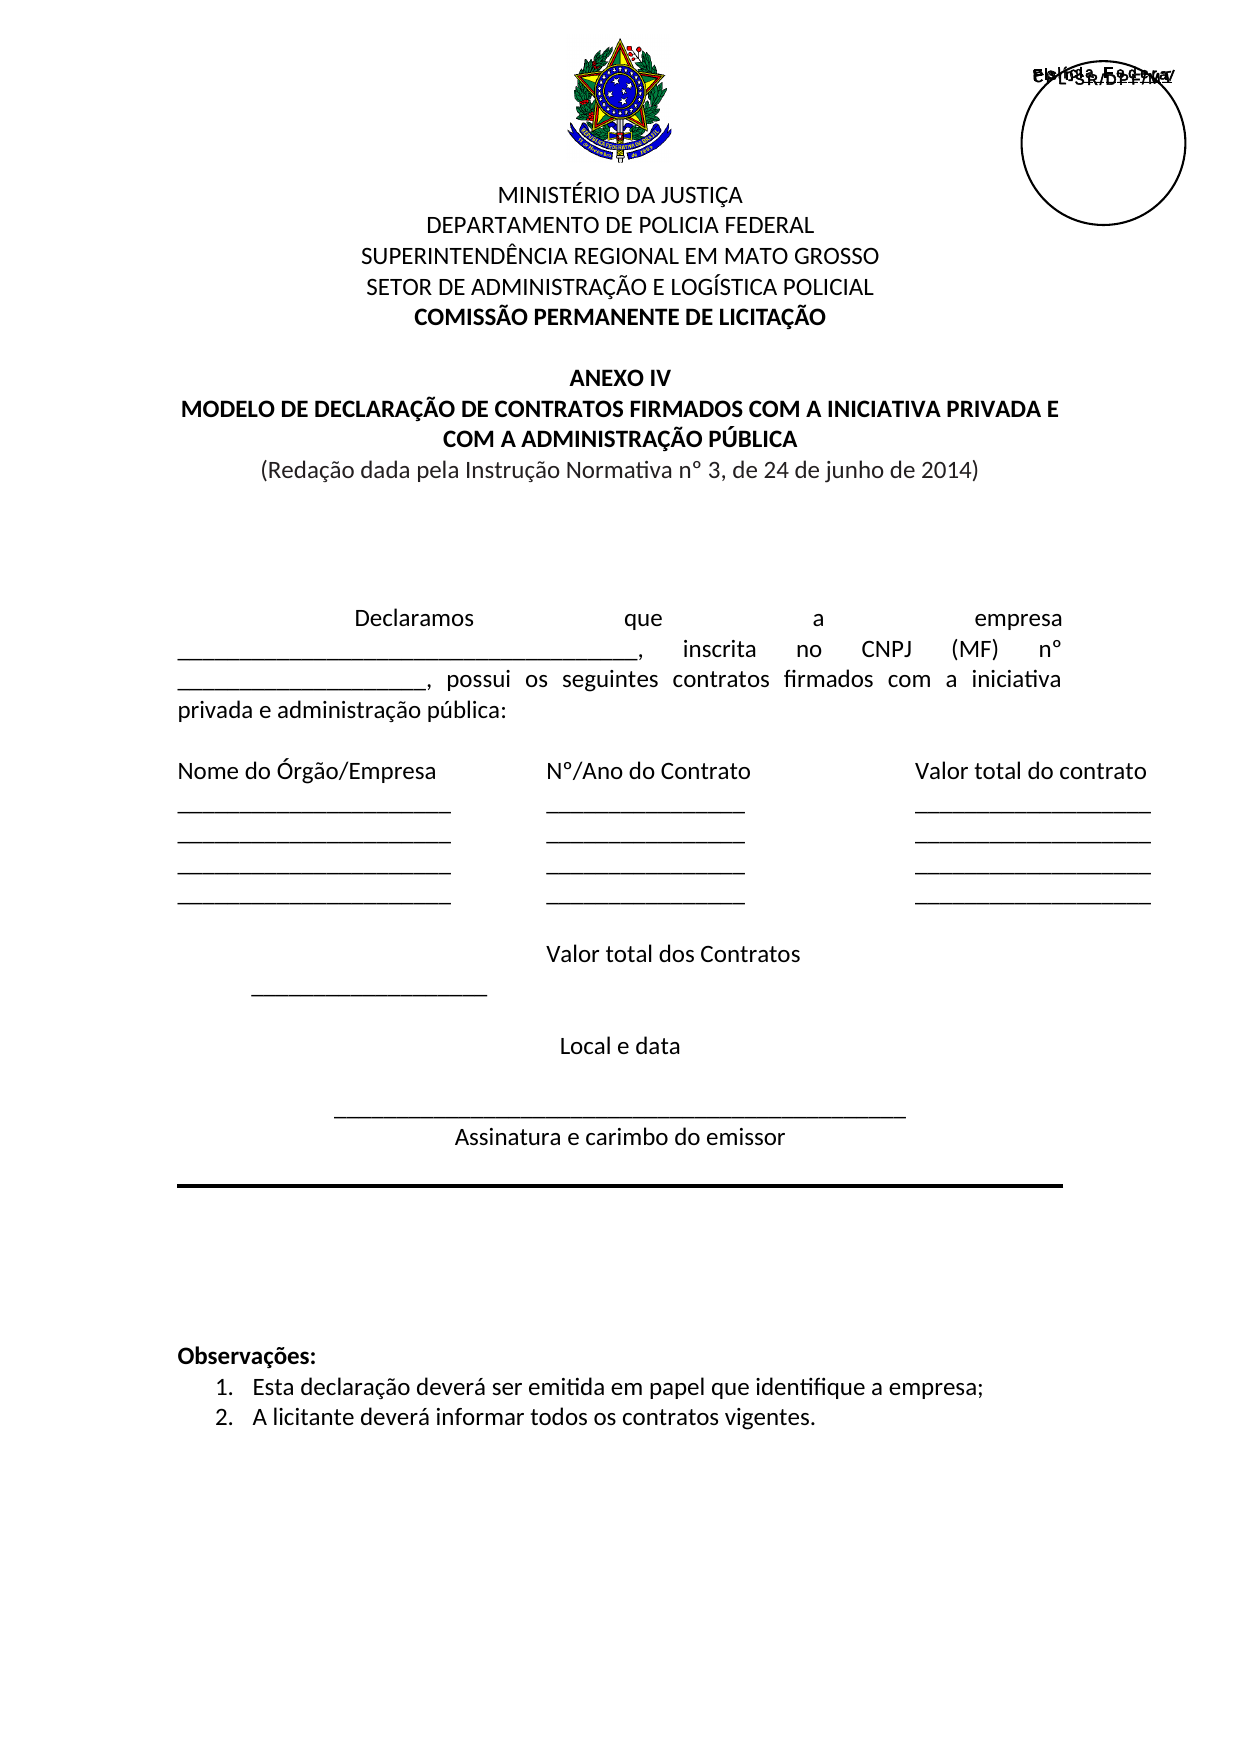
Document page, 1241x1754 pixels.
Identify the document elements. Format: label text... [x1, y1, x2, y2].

text (Redação dada pela Instrução Normativa nº 3, de 24 de junho de 2014) [177, 454, 1063, 484]
text Observações: [177, 1340, 1063, 1371]
text ______________________ ________________ ___________________ [177, 816, 1152, 847]
text Valor total dos Contratos ___________________ [177, 938, 1093, 999]
text Declaramos que a empresa _____________________________________, inscrita no CNPJ (MF) nº ____________________, possui os seguintes contratos firmados com a iniciativa privada e administração pública: [177, 603, 1063, 725]
text MODELO DE DECLARAÇÃO DE CONTRATOS FIRMADOS COM A INICIATIVA PRIVADA E COM A ADMINISTRAÇÃO PÚBLICA [177, 393, 1063, 454]
text Local e data [177, 1030, 1063, 1060]
text 1. Esta declaração deverá ser emitida em papel que identifique a empresa; [215, 1371, 1063, 1401]
text Assinatura e carimbo do emissor [177, 1121, 1063, 1152]
text ______________________ ________________ ___________________ [177, 786, 1152, 816]
text ANEXO IV [177, 362, 1063, 393]
text 2. A licitante deverá informar todos os contratos vigentes. [215, 1401, 1063, 1432]
text Nome do Órgão/Empresa Nº/Ano do Contrato Valor total do contrato [177, 755, 1152, 786]
picture [565, 34, 672, 163]
text ______________________ ________________ ___________________ [177, 847, 1152, 877]
text ______________________________________________ [177, 1091, 1063, 1121]
text ______________________ ________________ ___________________ [177, 877, 1152, 908]
